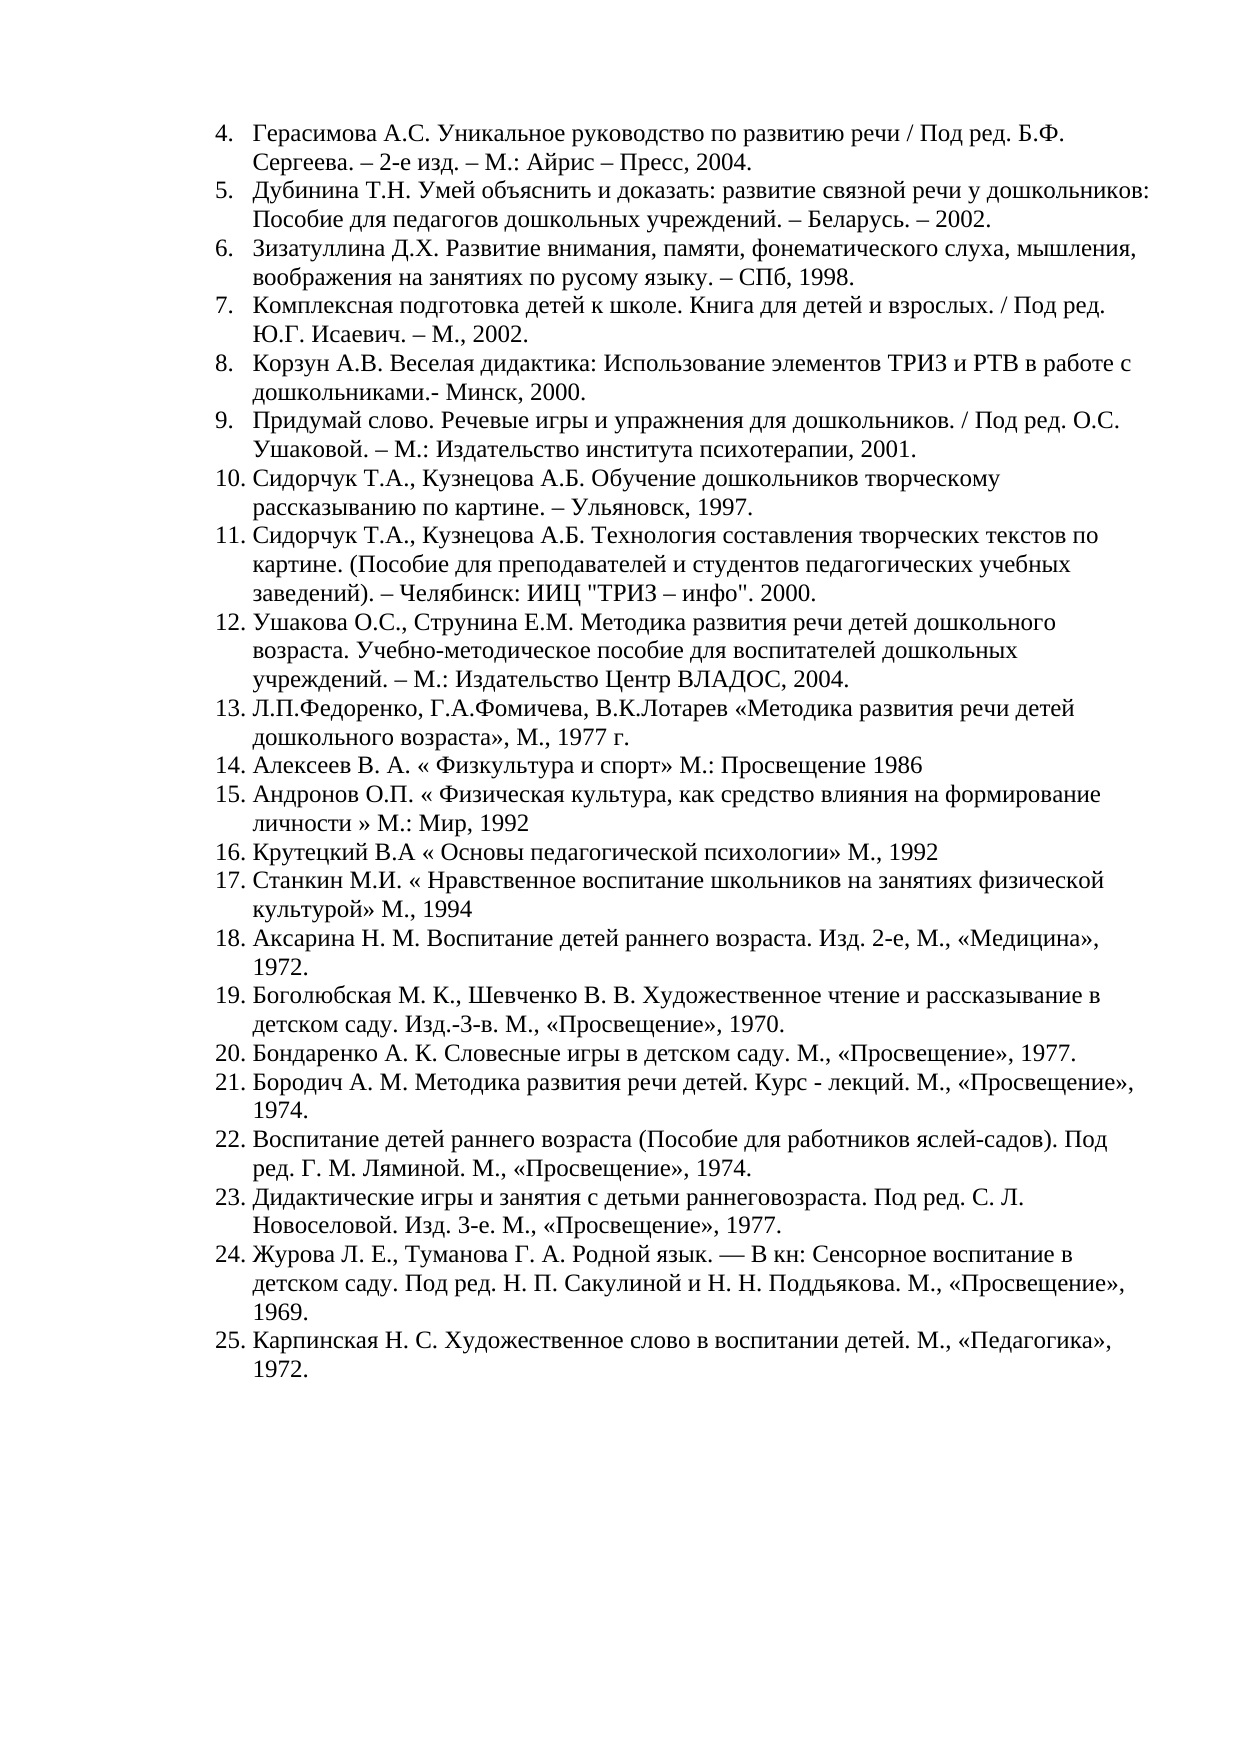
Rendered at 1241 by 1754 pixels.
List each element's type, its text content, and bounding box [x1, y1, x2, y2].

list Карпинская Н. С. Художественное слово в воспитании детей. М., «Педагогика», 1972. [215, 1326, 1152, 1383]
list Аксарина Н. М. Воспитание детей раннего возраста. Изд. 2-е, М., «Медицина», 1972. [215, 923, 1152, 981]
list Сидорчук Т.А., Кузнецова А.Б. Обучение дошкольников творческому рассказыванию по картине. – Ульяновск, 1997. [215, 463, 1152, 521]
list Сидорчук Т.А., Кузнецова А.Б. Технология составления творческих текстов по картине. (Пособие для преподавателей и студентов педагогических учебных заведений). – Челябинск: ИИЦ "ТРИЗ – инфо". 2000. [215, 521, 1152, 607]
list Журова Л. Е., Туманова Г. А. Родной язык. — В кн: Сенсорное воспитание в детском саду. Под ред. Н. П. Сакулиной и Н. Н. Поддьякова. М., «Просвещение», 1969. [215, 1239, 1152, 1326]
list Придумай слово. Речевые игры и упражнения для дошкольников. / Под ред. О.С. Ушаковой. – М.: Издательство института психотерапии, 2001. [215, 406, 1152, 463]
list Корзун А.В. Веселая дидактика: Использование элементов ТРИЗ и РТВ в работе с дошкольниками.- Минск, 2000. [215, 348, 1152, 406]
list Дидактические игры и занятия с детьми раннеговозраста. Под ред. С. Л. Новоселовой. Изд. 3-е. М., «Просвещение», 1977. [215, 1182, 1152, 1239]
list Крутецкий В.А « Основы педагогической психологии» М., 1992 [215, 837, 1152, 866]
list Комплексная подготовка детей к школе. Книга для детей и взрослых. / Под ред. Ю.Г. Исаевич. – М., 2002. [215, 291, 1152, 348]
list Герасимова А.С. Уникальное руководство по развитию речи / Под ред. Б.Ф. Сергеева. – 2-е изд. – М.: Айрис – Пресс, 2004. [215, 118, 1152, 176]
list Дубинина Т.Н. Умей объяснить и доказать: развитие связной речи у дошкольников: Пособие для педагогов дошкольных учреждений. – Беларусь. – 2002. [215, 176, 1152, 233]
list Л.П.Федоренко, Г.А.Фомичева, В.К.Лотарев «Методика развития речи детей дошкольного возраста», М., 1977 г. [215, 693, 1152, 751]
list Воспитание детей раннего возраста (Пособие для работников яслей-садов). Под ред. Г. М. Ляминой. М., «Просвещение», 1974. [215, 1124, 1152, 1182]
list Андронов О.П. « Физическая культура, как средство влияния на формирование личности » М.: Мир, 1992 [215, 779, 1152, 837]
list Ушакова О.С., Струнина Е.М. Методика развития речи детей дошкольного возраста. Учебно-методическое пособие для воспитателей дошкольных учреждений. – М.: Издательство Центр ВЛАДОС, 2004. [215, 607, 1152, 693]
list Бондаренко А. К. Словесные игры в детском саду. М., «Просвещение», 1977. [215, 1038, 1152, 1067]
list Зизатуллина Д.Х. Развитие внимания, памяти, фонематического слуха, мышления, воображения на занятиях по русому языку. – СПб, 1998. [215, 233, 1152, 291]
list Боголюбская М. К., Шевченко В. В. Художественное чтение и рассказывание в детском саду. Изд.-3-в. М., «Просвещение», 1970. [215, 981, 1152, 1038]
list Станкин М.И. « Нравственное воспитание школьников на занятиях физической культурой» М., 1994 [215, 866, 1152, 923]
list Алексеев В. А. « Физкультура и спорт» М.: Просвещение 1986 [215, 751, 1152, 779]
list Бородич А. М. Методика развития речи детей. Курс - лекций. М., «Просвещение», 1974. [215, 1067, 1152, 1124]
